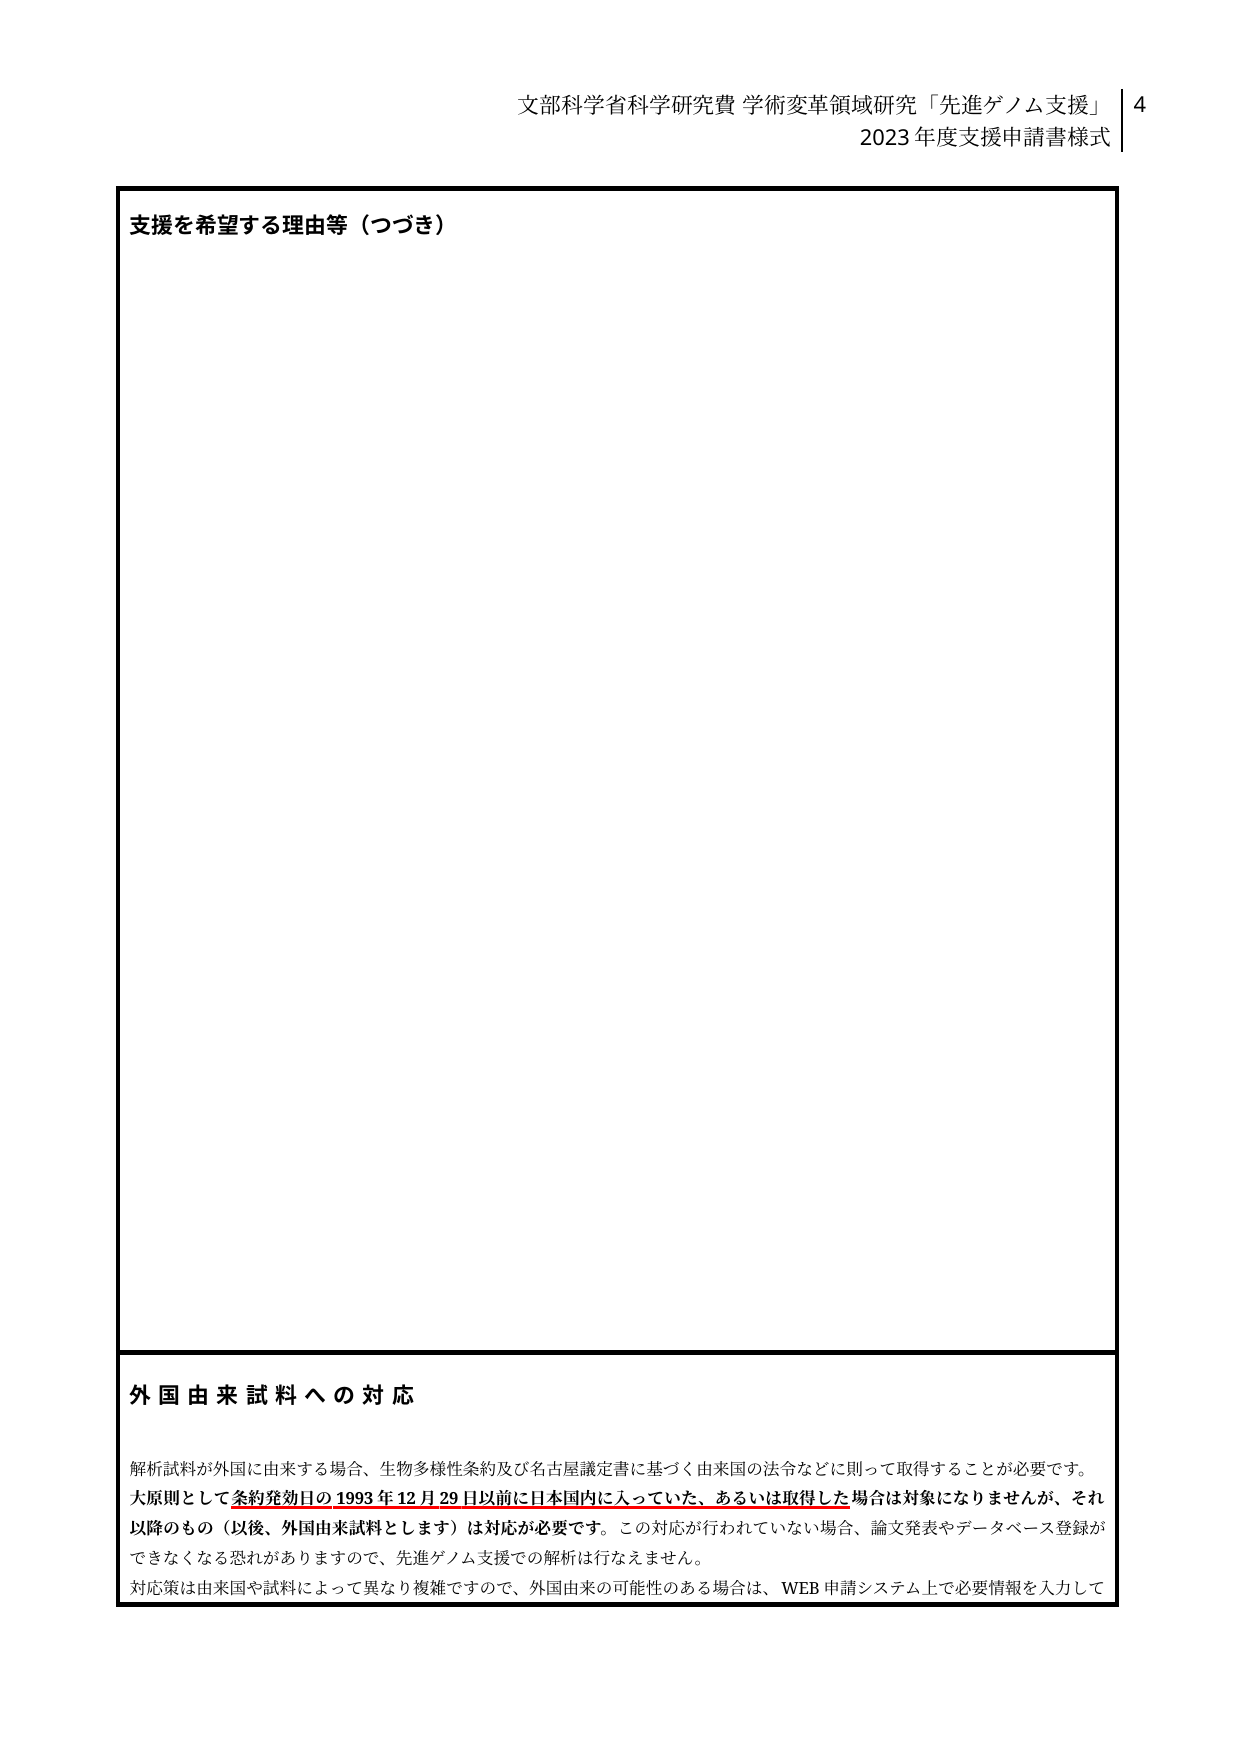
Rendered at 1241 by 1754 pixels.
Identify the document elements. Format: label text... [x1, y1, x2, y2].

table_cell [120, 1355, 1115, 1602]
table_cell 支援を希望する理由等（つづき） [120, 191, 1115, 1350]
